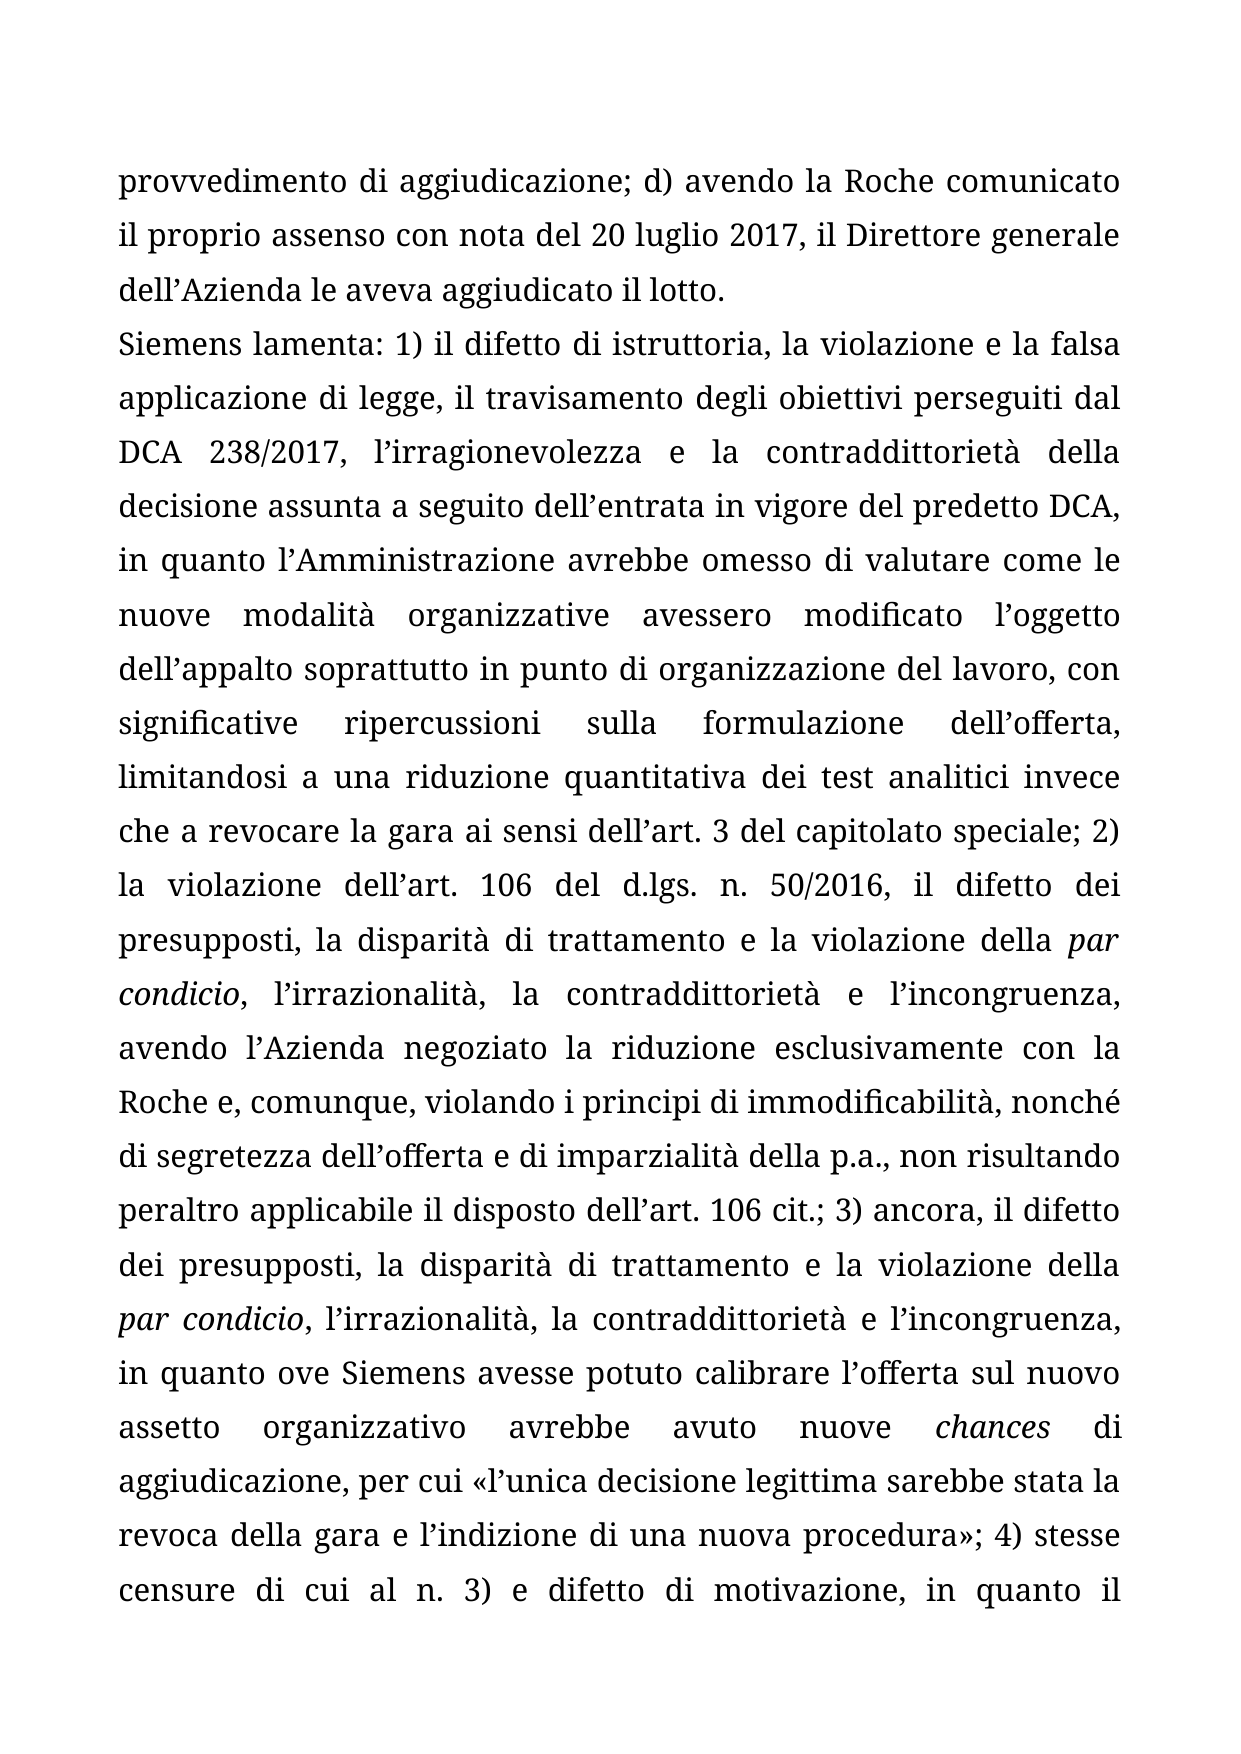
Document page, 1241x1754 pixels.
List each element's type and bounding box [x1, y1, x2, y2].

text [118, 148, 1122, 310]
text [118, 310, 1122, 1610]
